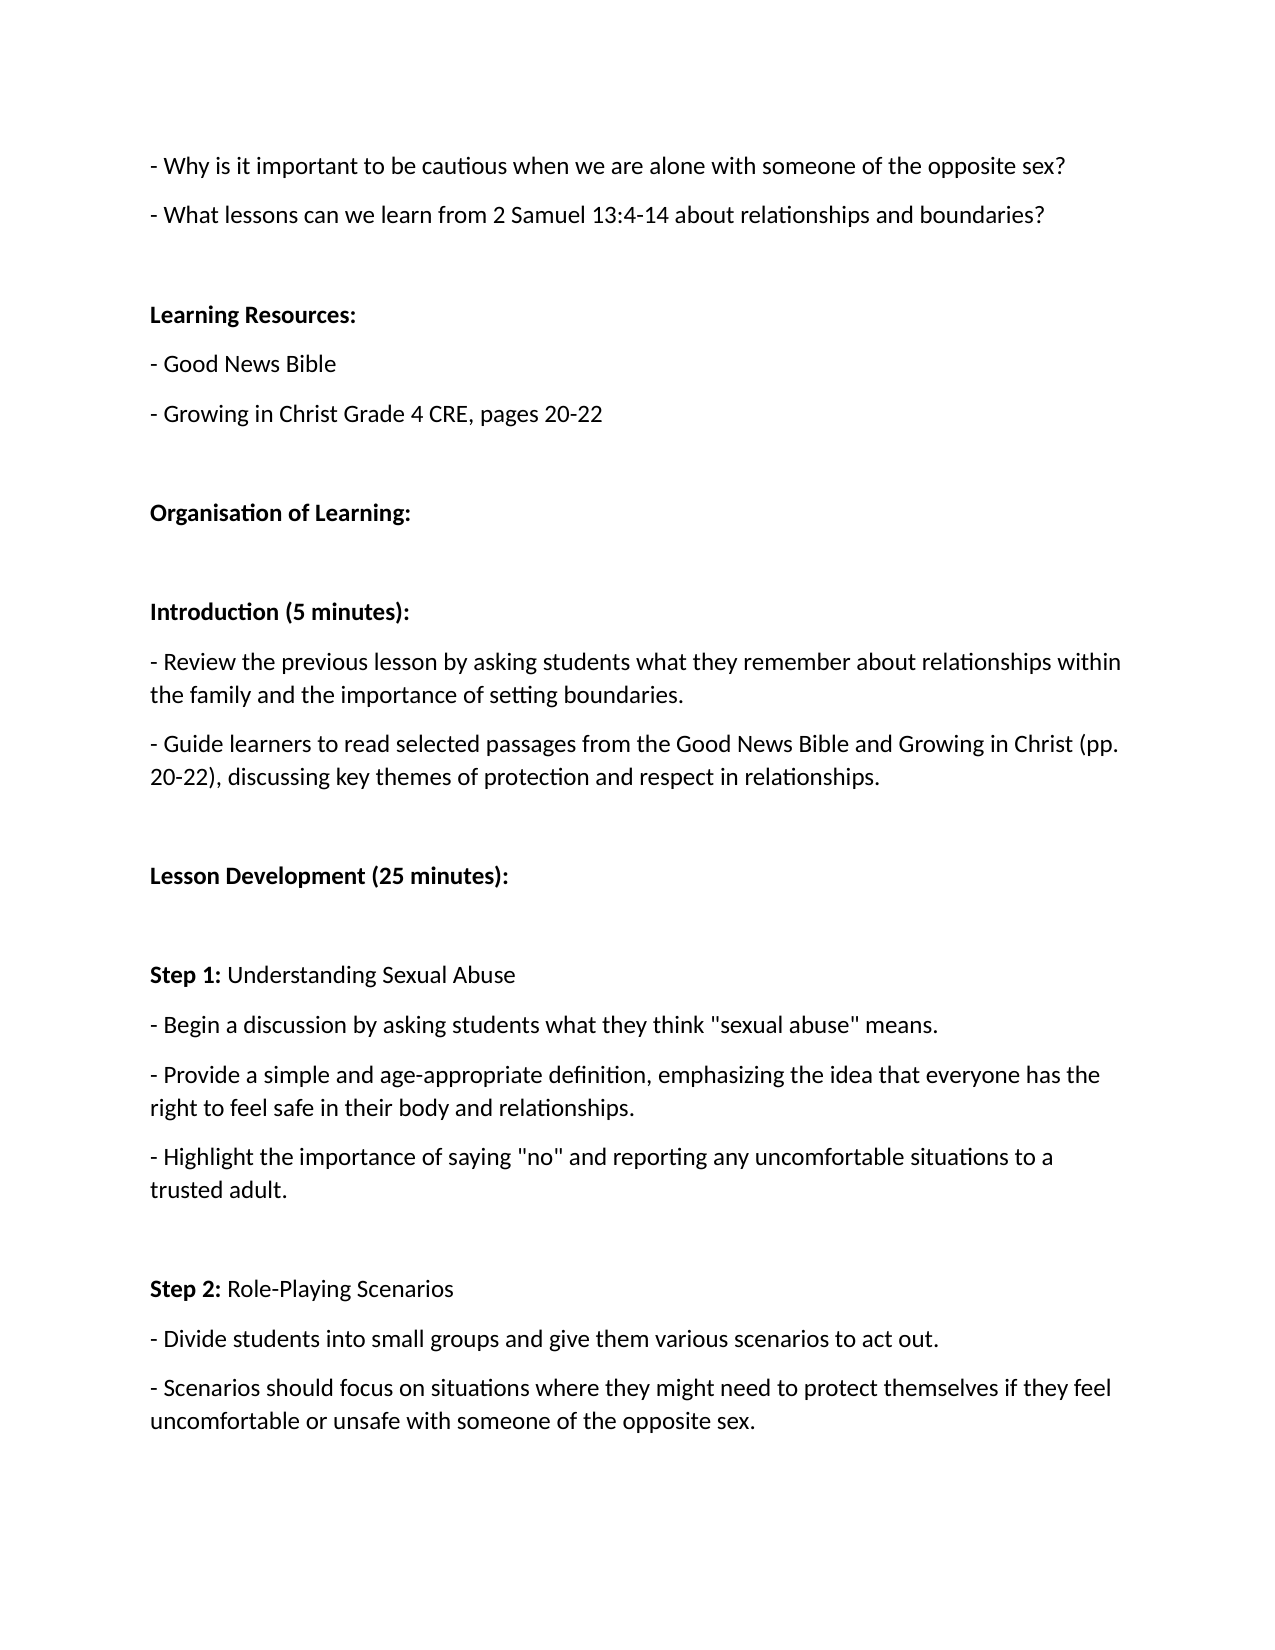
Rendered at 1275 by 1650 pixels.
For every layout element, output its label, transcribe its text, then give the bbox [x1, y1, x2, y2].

text - Guide learners to read selected passages from the Good News Bible and Growing in Christ (pp. 20-22), discussing key themes of protection and respect in relationships. [150, 728, 1125, 792]
text - Scenarios should focus on situations where they might need to protect themselves if they feel uncomfortable or unsafe with someone of the opposite sex. [150, 1372, 1125, 1436]
text - Review the previous lesson by asking students what they remember about relationships within the family and the importance of setting boundaries. [150, 646, 1125, 709]
text Introduction (5 minutes): [150, 596, 1125, 627]
text - Growing in Christ Grade 4 CRE, pages 20-22 [150, 398, 1125, 428]
text - What lessons can we learn from 2 Samuel 13:4-14 about relationships and boundaries? [150, 199, 1125, 230]
text - Why is it important to be cautious when we are alone with someone of the opposite sex? [150, 150, 1125, 181]
text - Begin a discussion by asking students what they think "sexual abuse" means. [150, 1009, 1125, 1040]
text - Divide students into small groups and give them various scenarios to act out. [150, 1323, 1125, 1353]
text - Provide a simple and age-appropriate definition, emphasizing the idea that everyone has the right to feel safe in their body and relationships. [150, 1059, 1125, 1122]
text - Highlight the importance of saying "no" and reporting any uncomfortable situations to a trusted adult. [150, 1141, 1125, 1205]
text Step 1: Understanding Sexual Abuse [150, 959, 1125, 990]
text Step 2: Role-Playing Scenarios [150, 1273, 1125, 1304]
text - Good News Bible [150, 348, 1125, 379]
text Lesson Development (25 minutes): [150, 860, 1125, 891]
text Organisation of Learning: [150, 497, 1125, 528]
text Learning Resources: [150, 299, 1125, 329]
